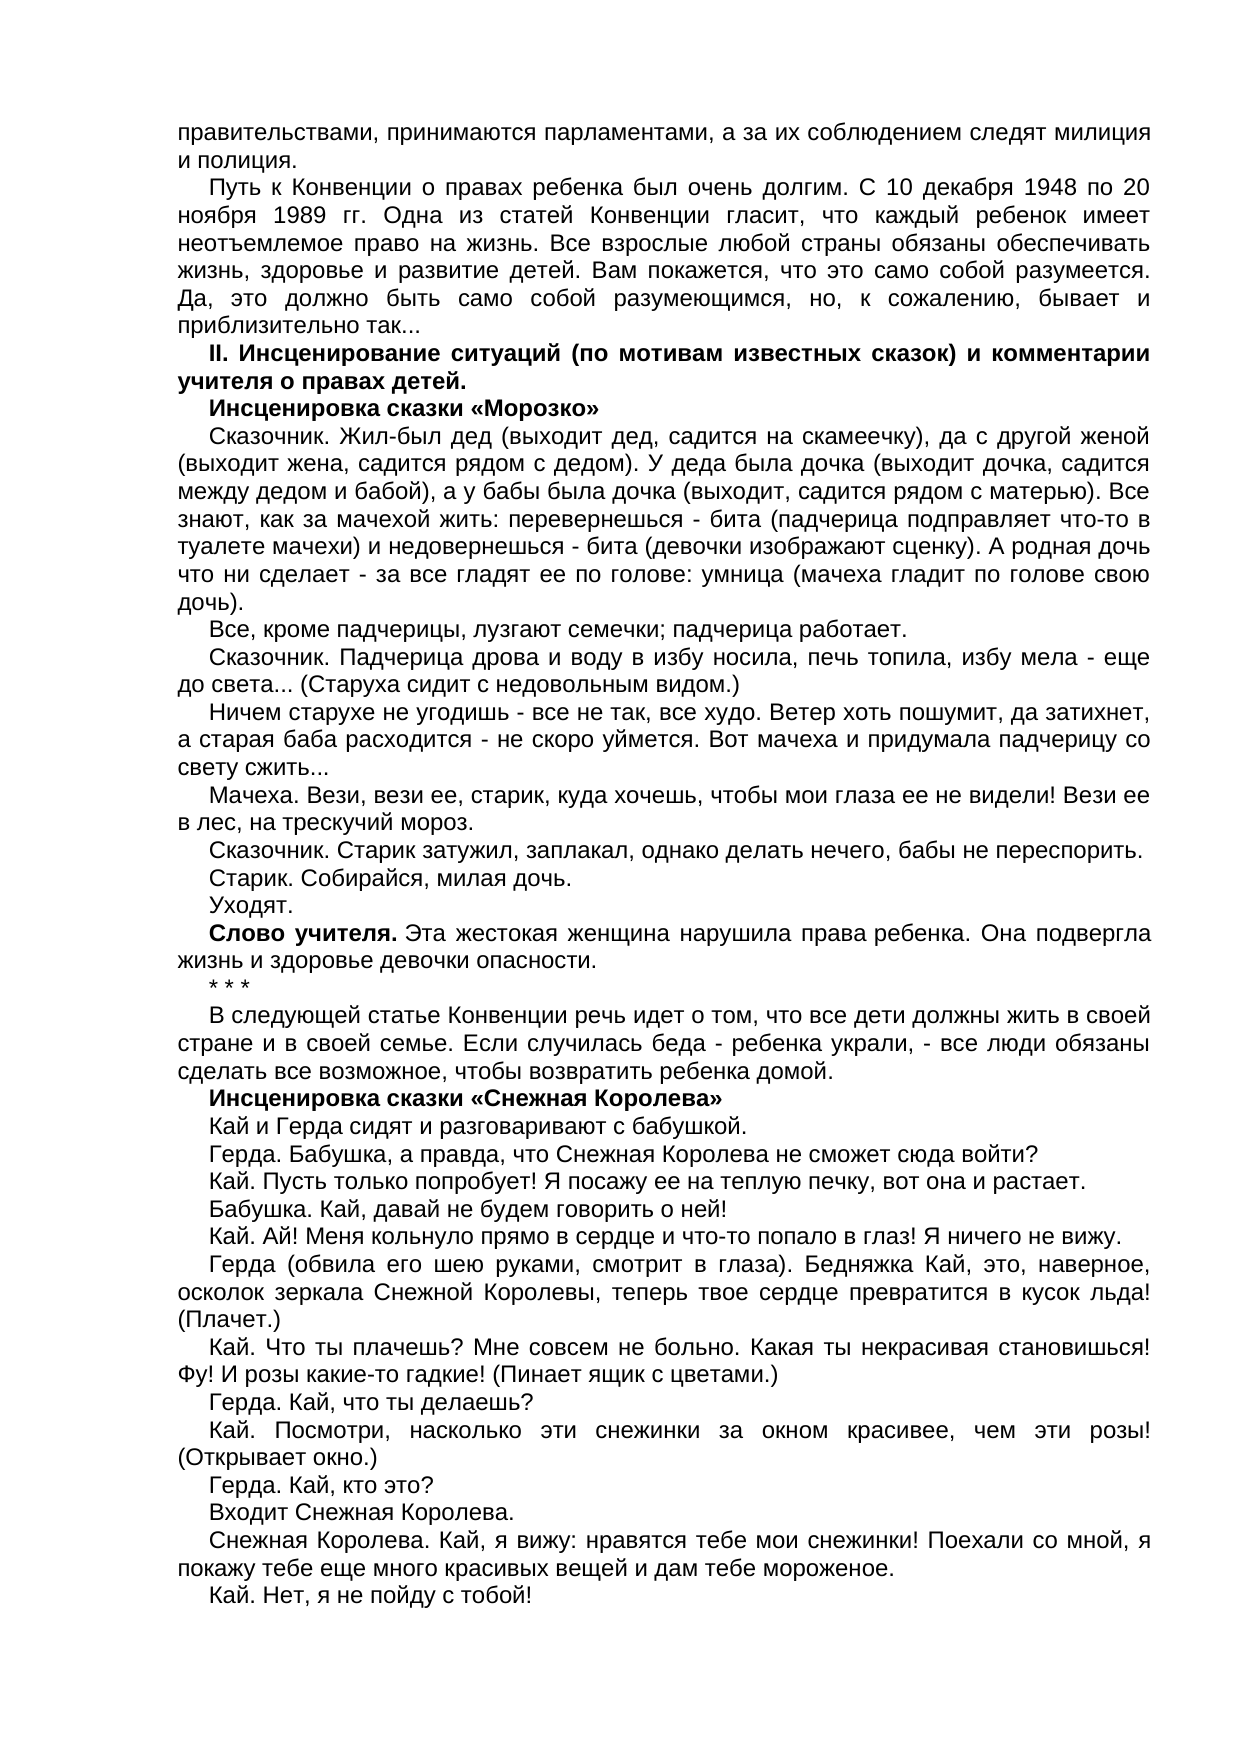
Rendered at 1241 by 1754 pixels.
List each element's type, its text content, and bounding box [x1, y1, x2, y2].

text Кай и Герда сидят и разговаривают с бабушкой. [177, 1112, 1152, 1139]
text Герда. Кай, что ты делаешь? [177, 1388, 1152, 1416]
text Кай. Что ты плачешь? Мне совсем не больно. Какая ты некрасивая становишься! Фу! И розы какие-то гадкие! (Пинает ящик с цветами.) [177, 1333, 1152, 1388]
text Уходят. [177, 891, 1152, 919]
text Входит Снежная Королева. [177, 1498, 1152, 1526]
text Инсценировка сказки «Морозко» [177, 394, 1152, 422]
text Ничем старухе не угодишь - все не так, все худо. Ветер хоть пошумит, да затихнет, а старая баба расходится - не скоро уймется. Вот мачеха и придумала падчерицу со свету сжить... [177, 698, 1152, 781]
text Бабушка. Кай, давай не будем говорить о ней! [177, 1195, 1152, 1222]
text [177, 118, 1152, 173]
text Герда (обвила его шею руками, смотрит в глаза). Бедняжка Кай, это, наверное, осколок зеркала Снежной Королевы, теперь твое сердце превратится в кусок льда! (Плачет.) [177, 1250, 1152, 1333]
text Путь к Конвенции о правах ребенка был очень долгим. С 10 декабря 1948 по 20 ноября 1989 гг. Одна из статей Конвенции гласит, что каждый ребенок имеет неотъемлемое право на жизнь. Все взрослые любой страны обязаны обеспечивать жизнь, здоровье и развитие детей. Вам покажется, что это само собой разумеется. Да, это должно быть само собой разумеющимся, но, к сожалению, бывает и приблизительно так... [177, 173, 1152, 339]
text Сказочник. Старик затужил, заплакал, однако делать нечего, бабы не переспорить. [177, 836, 1152, 863]
text Мачеха. Вези, вези ее, старик, куда хочешь, чтобы мои глаза ее не видели! Вези ее в лес, на трескучий мороз. [177, 781, 1152, 836]
text Герда. Кай, кто это? [177, 1471, 1152, 1498]
text Кай. Посмотри, насколько эти снежинки за окном красивее, чем эти розы! (Открывает окно.) [177, 1416, 1152, 1471]
text В следующей статье Конвенции речь идет о том, что все дети должны жить в своей стране и в своей семье. Если случилась беда - ребенка украли, - все люди обязаны сделать все возможное, чтобы возвратить ребенка домой. [177, 1001, 1152, 1084]
text * * * [177, 974, 1152, 1001]
text Сказочник. Жил-был дед (выходит дед, садится на скамеечку), да с другой женой (выходит жена, садится рядом с дедом). У деда была дочка (выходит дочка, садится между дедом и бабой), а у бабы была дочка (выходит, садится рядом с матерью). Все знают, как за мачехой жить: перевернешься - бита (падчерица подправляет что-то в туалете мачехи) и недовернешься - бита (девочки изображают сценку). А родная дочь что ни сделает - за все гладят ее по голове: умница (мачеха гладит по голове свою дочь). [177, 422, 1152, 615]
text Кай. Ай! Меня кольнуло прямо в сердце и что-то попало в глаз! Я ничего не вижу. [177, 1222, 1152, 1250]
text Слово учителя. Эта жестокая женщина нарушила права ребенка. Она подвергла жизнь и здоровье девочки опасности. [177, 919, 1152, 974]
text Снежная Королева. Кай, я вижу: нравятся тебе мои снежинки! Поехали со мной, я покажу тебе еще много красивых вещей и дам тебе мороженое. [177, 1526, 1152, 1581]
text Инсценировка сказки «Снежная Королева» [177, 1084, 1152, 1112]
text Кай. Нет, я не пойду с тобой! [177, 1581, 1152, 1609]
text Герда. Бабушка, а правда, что Снежная Королева не сможет сюда войти? [177, 1139, 1152, 1167]
text Сказочник. Падчерица дрова и воду в избу носила, печь топила, избу мела - еще до света... (Старуха сидит с недовольным видом.) [177, 643, 1152, 698]
text II. Инсценирование ситуаций (по мотивам известных сказок) и комментарии учителя о правах детей. [177, 339, 1152, 394]
text Кай. Пусть только попробует! Я посажу ее на теплую печку, вот она и растает. [177, 1167, 1152, 1195]
text Старик. Собирайся, милая дочь. [177, 863, 1152, 891]
text Все, кроме падчерицы, лузгают семечки; падчерица работает. [177, 615, 1152, 643]
